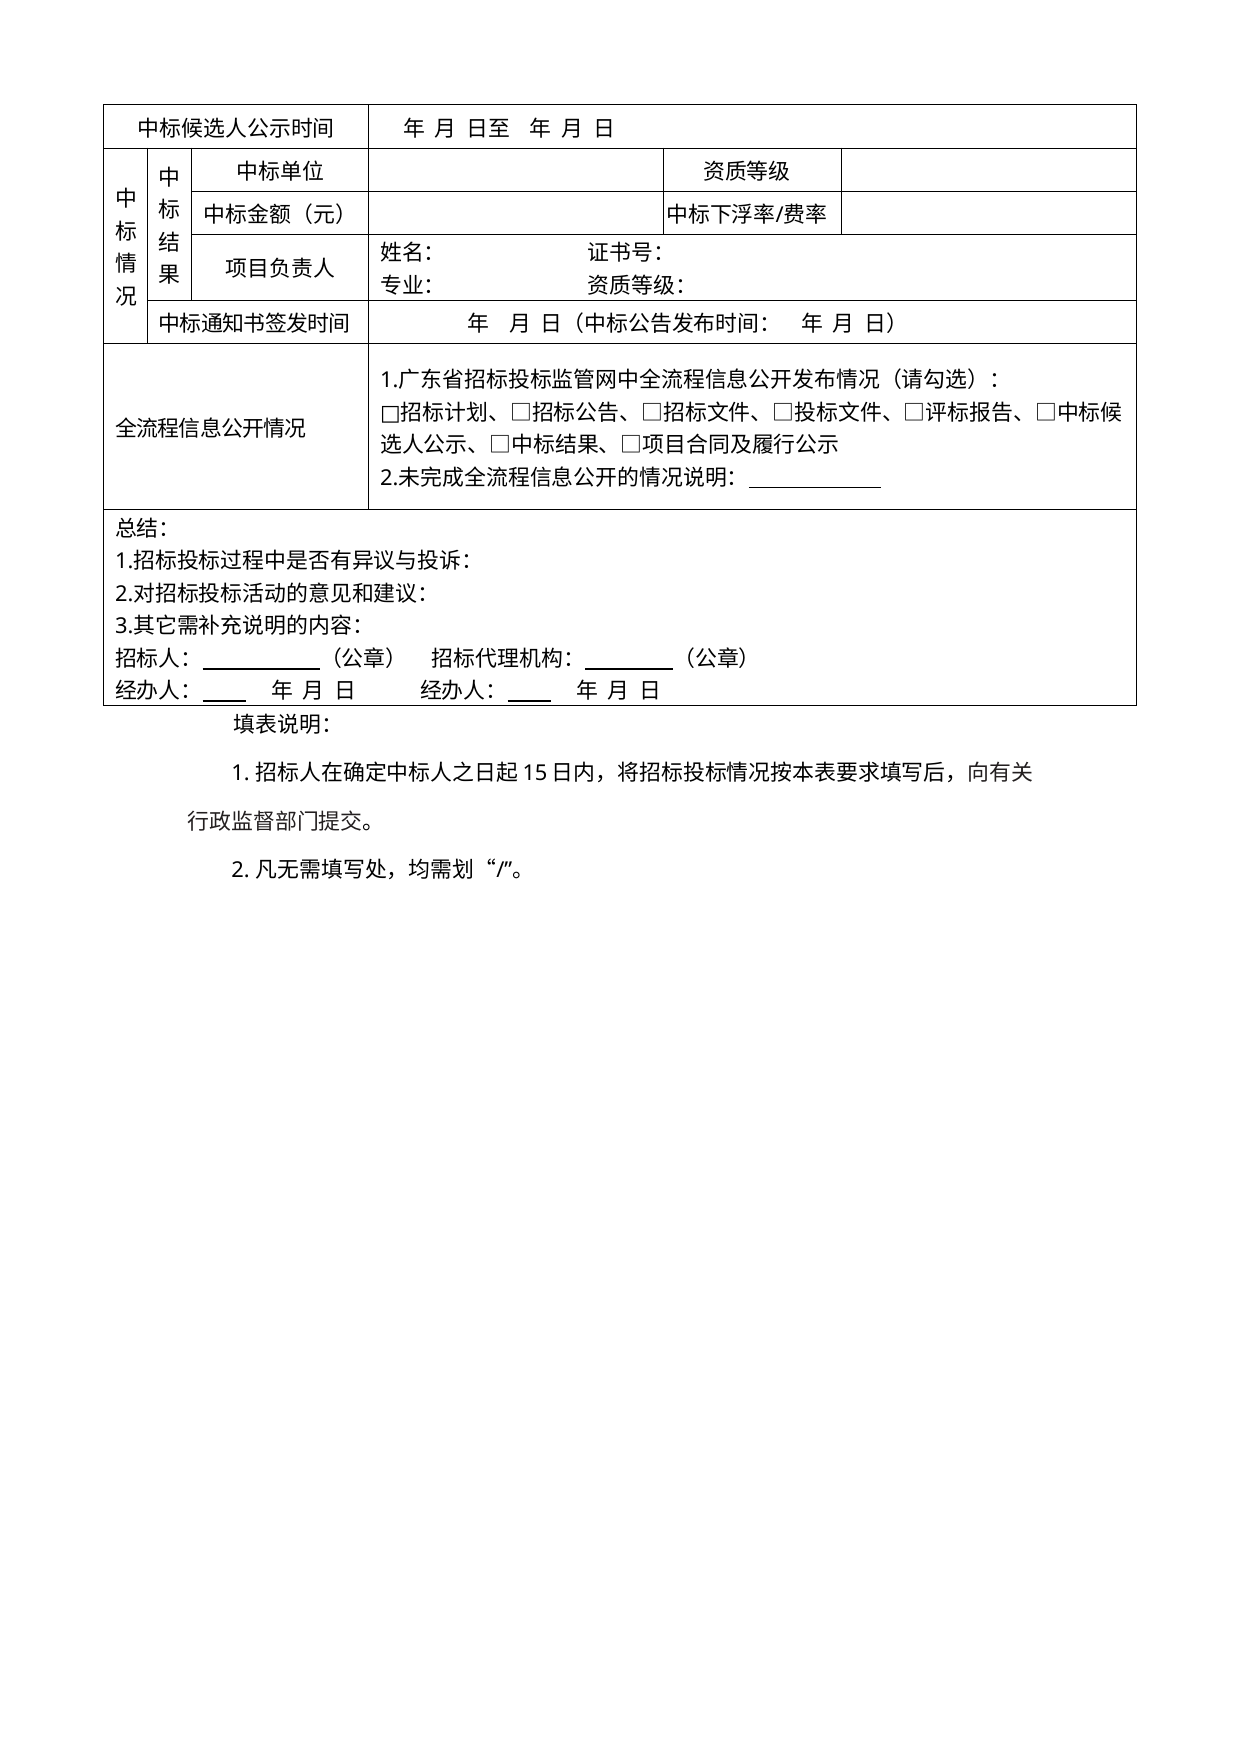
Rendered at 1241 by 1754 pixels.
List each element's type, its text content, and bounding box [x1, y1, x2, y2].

table_cell 中标结果 [148, 149, 191, 300]
table_cell [842, 192, 1136, 234]
table_cell 资质等级 [664, 149, 841, 191]
table_cell 中标下浮率/费率 [664, 192, 841, 234]
table_cell 中标候选人公示时间 [104, 105, 368, 147]
table_cell 年 月 日（中标公告发布时间： 年 月 日） [369, 301, 1136, 343]
table_cell [369, 192, 663, 234]
table_cell 项目负责人 [192, 235, 368, 300]
table_cell [369, 149, 663, 191]
text 填表说明： [187, 706, 1053, 739]
table_cell 总结： 1.招标投标过程中是否有异议与投诉： 2.对招标投标活动的意见和建议： 3.其它需补充说明的内容： 招标人： （公章） 招标代理机构： （公章） 经办人： 年 月 日 经办人： 年 月 日 [104, 510, 1136, 705]
table_cell 中标金额（元） [192, 192, 368, 234]
table_cell 全流程信息公开情况 [104, 344, 368, 509]
table_cell [842, 149, 1136, 191]
table_cell 1.广东省招标投标监管网中全流程信息公开发布情况（请勾选）： □招标计划、□招标公告、□招标文件、□投标文件、□评标报告、□中标候选人公示、□中标结果、□项目合同及履行公示 2.未完成全流程信息公开的情况说明： [369, 344, 1136, 509]
list 2. 凡无需填写处，均需划“/”。 [187, 852, 1053, 884]
table_cell 中标单位 [192, 149, 368, 191]
table_cell 年 月 日至 年 月 日 [369, 105, 1136, 147]
table_cell 姓名： 证书号： 专业： 资质等级： [369, 235, 1136, 300]
table_cell 中标通知书签发时间 [148, 301, 368, 343]
list 1. 招标人在确定中标人之日起15日内，将招标投标情况按本表要求填写后，向有关行政监督部门提交。 [187, 755, 1053, 836]
table_cell 中标情况 [104, 149, 147, 343]
